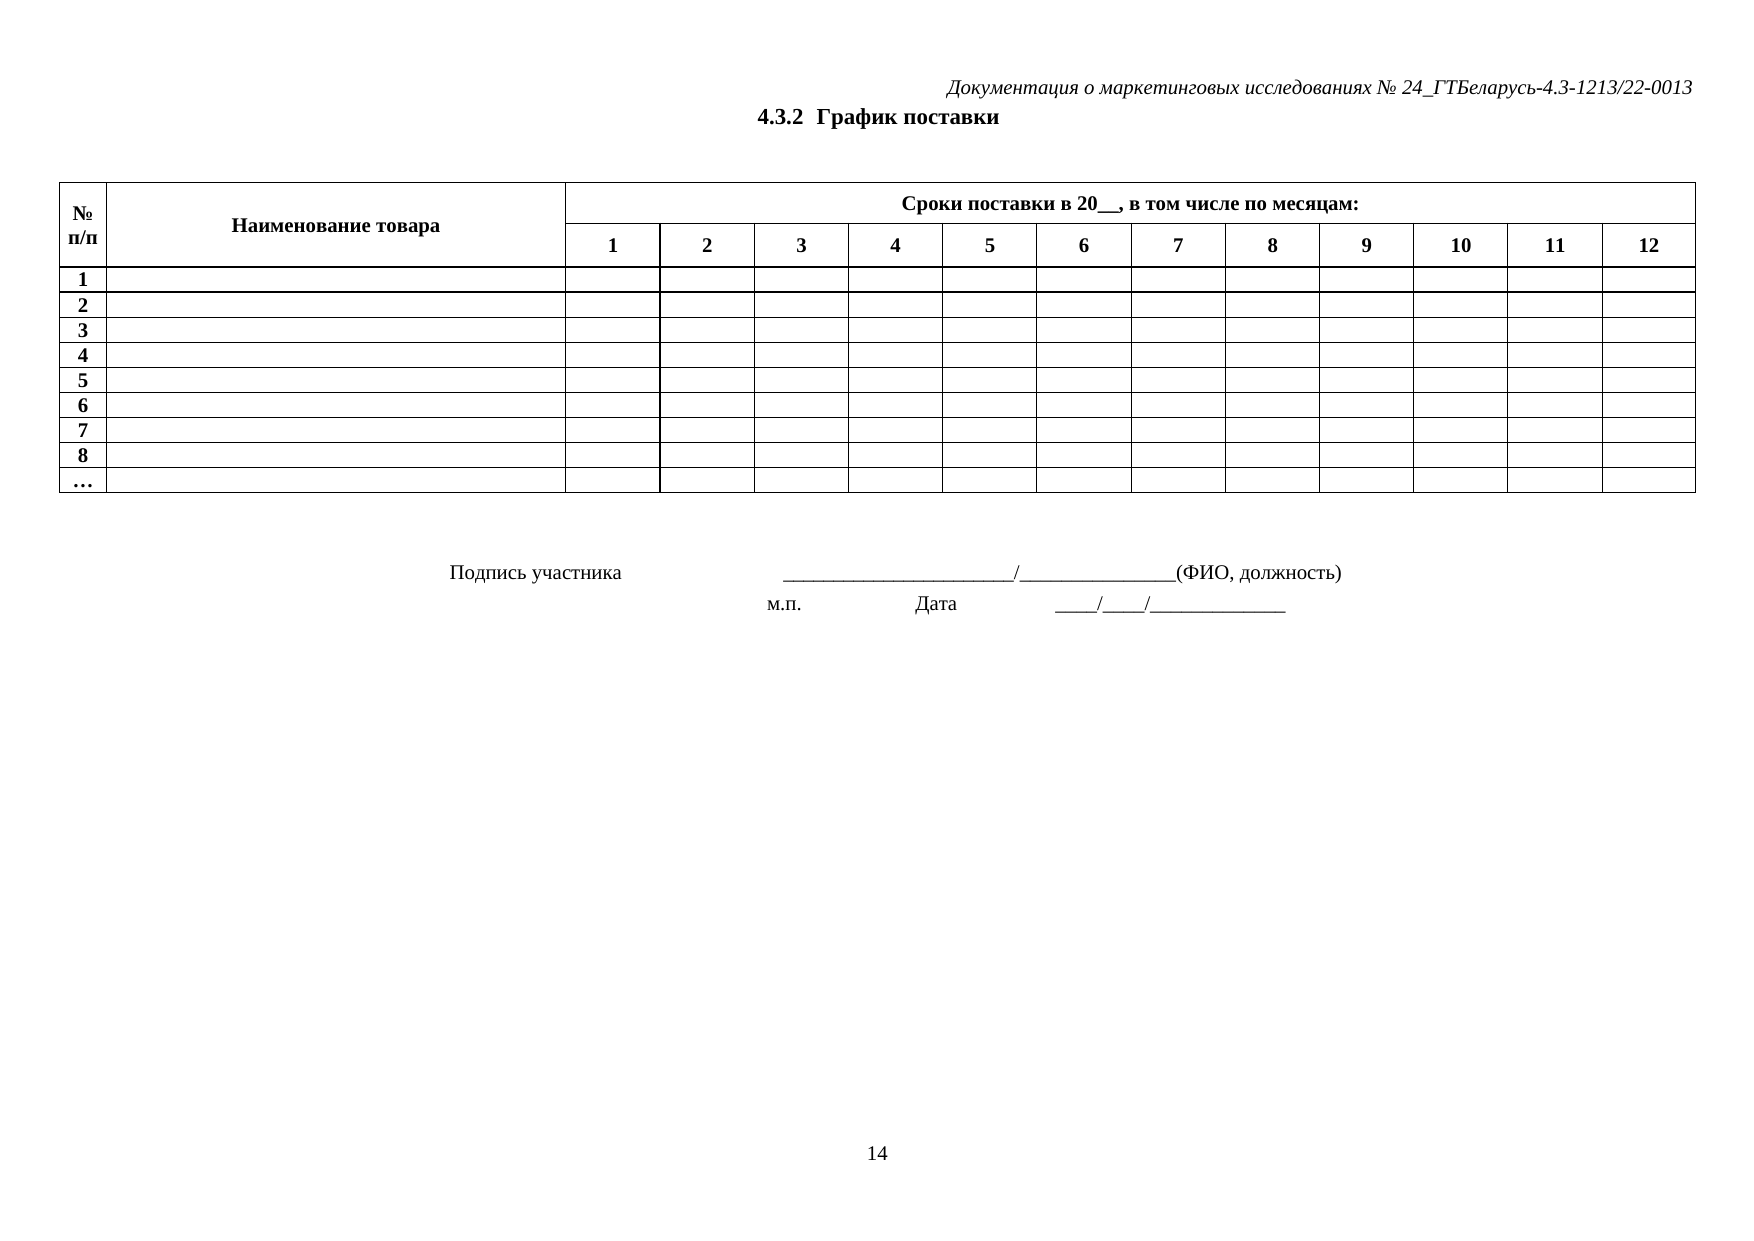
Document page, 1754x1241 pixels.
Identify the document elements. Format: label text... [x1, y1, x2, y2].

table_cell 7 [60, 418, 106, 442]
table_cell [755, 343, 848, 367]
table_cell [849, 468, 942, 492]
table_cell 1 [566, 224, 659, 266]
table_cell 3 [755, 224, 848, 266]
list График поставки [59, 103, 1698, 130]
table_cell [849, 393, 942, 417]
table_cell [1603, 318, 1695, 342]
table_cell [1603, 368, 1695, 392]
table_cell 6 [60, 393, 106, 417]
table_cell [943, 393, 1036, 417]
table_cell [1226, 268, 1319, 291]
table_cell [1603, 343, 1695, 367]
table_cell [1132, 343, 1225, 367]
table_cell [943, 443, 1036, 467]
table_cell [1226, 443, 1319, 467]
table_cell [661, 318, 754, 342]
table_cell [1508, 268, 1602, 291]
table_cell [1037, 268, 1131, 291]
table_cell [1414, 343, 1507, 367]
table_cell [849, 418, 942, 442]
table_cell [1037, 293, 1131, 317]
table_cell [1414, 318, 1507, 342]
table_cell [755, 293, 848, 317]
table_cell [1508, 343, 1602, 367]
table_cell [1132, 468, 1225, 492]
table_header Сроки поставки в 20__, в том числе по месяцам: [566, 183, 1695, 222]
table_cell [1037, 343, 1131, 367]
table_cell [107, 318, 565, 342]
table_cell [107, 268, 565, 291]
text м.п. Дата ____/____/_____________ [326, 591, 1695, 614]
table_cell 8 [60, 443, 106, 467]
table_cell 1 [60, 268, 106, 291]
table_cell 10 [1414, 224, 1507, 266]
table_cell [1603, 468, 1695, 492]
table_cell [1508, 418, 1602, 442]
table_cell [1414, 393, 1507, 417]
table_cell [1132, 318, 1225, 342]
table_cell [1132, 393, 1225, 417]
table_cell 6 [1037, 224, 1131, 266]
table_cell [1414, 443, 1507, 467]
table_cell [566, 443, 659, 467]
table_cell 5 [943, 224, 1036, 266]
table_cell [849, 318, 942, 342]
table_cell [566, 368, 659, 392]
table_cell 7 [1132, 224, 1225, 266]
table_cell [943, 293, 1036, 317]
table_cell [661, 368, 754, 392]
table_cell [1226, 468, 1319, 492]
table_cell [943, 318, 1036, 342]
table_cell [107, 418, 565, 442]
table_cell [849, 368, 942, 392]
table_cell [1603, 443, 1695, 467]
table_cell 5 [60, 368, 106, 392]
table_cell [1320, 393, 1413, 417]
table_cell [755, 443, 848, 467]
table_cell [1226, 293, 1319, 317]
table_cell [661, 343, 754, 367]
table_cell [1603, 268, 1695, 291]
table_cell [107, 443, 565, 467]
table_cell [1226, 343, 1319, 367]
table_cell [661, 468, 754, 492]
table_cell [1320, 293, 1413, 317]
table_cell [1320, 418, 1413, 442]
table_cell [1132, 418, 1225, 442]
table_cell [943, 418, 1036, 442]
table_cell [755, 393, 848, 417]
table_cell [107, 293, 565, 317]
table_cell [566, 293, 659, 317]
table_cell [1037, 318, 1131, 342]
table_cell [1132, 293, 1225, 317]
table_cell [755, 318, 848, 342]
table_cell [1603, 293, 1695, 317]
table_cell [1037, 468, 1131, 492]
table_cell [1037, 418, 1131, 442]
table_cell [107, 368, 565, 392]
table_cell 8 [1226, 224, 1319, 266]
table_cell [943, 468, 1036, 492]
table_cell [566, 468, 659, 492]
table_cell 9 [1320, 224, 1413, 266]
table_cell [661, 418, 754, 442]
table_cell [566, 393, 659, 417]
table_cell 3 [60, 318, 106, 342]
table_cell [943, 368, 1036, 392]
table_cell [1414, 468, 1507, 492]
table_cell [1508, 393, 1602, 417]
table_cell [943, 268, 1036, 291]
table_cell [1603, 393, 1695, 417]
table_cell [1508, 368, 1602, 392]
table_cell [755, 368, 848, 392]
table_cell [755, 418, 848, 442]
table_cell [661, 393, 754, 417]
table_cell [107, 393, 565, 417]
table_cell [566, 268, 659, 291]
table_cell [1320, 368, 1413, 392]
table_cell [849, 293, 942, 317]
table_cell 4 [60, 343, 106, 367]
table_cell [1037, 443, 1131, 467]
table_cell [1508, 318, 1602, 342]
table_cell [1132, 368, 1225, 392]
table_cell [1226, 393, 1319, 417]
text Подпись участника /_______________(ФИО, должность) [96, 560, 1695, 584]
table_header № п/п [60, 183, 106, 266]
table_cell [849, 343, 942, 367]
table_cell [755, 268, 848, 291]
table_cell [1226, 318, 1319, 342]
table_cell [1037, 368, 1131, 392]
table_cell [1226, 368, 1319, 392]
table_cell [1320, 268, 1413, 291]
table_cell [661, 268, 754, 291]
table_header Наименование товара [107, 183, 565, 266]
table_cell 2 [60, 293, 106, 317]
table_cell [1603, 418, 1695, 442]
table_cell [1508, 443, 1602, 467]
table_cell [1320, 443, 1413, 467]
table_cell [1508, 293, 1602, 317]
table_cell 4 [849, 224, 942, 266]
table_cell [1414, 418, 1507, 442]
table_cell [1320, 318, 1413, 342]
table_cell [1508, 468, 1602, 492]
table_cell [566, 343, 659, 367]
table_cell [661, 293, 754, 317]
table_cell 12 [1603, 224, 1695, 266]
table_cell [1320, 468, 1413, 492]
table_cell [661, 443, 754, 467]
table_cell 2 [661, 224, 754, 266]
table_cell [1320, 343, 1413, 367]
table_cell [566, 318, 659, 342]
table_cell [1226, 418, 1319, 442]
table_cell [1414, 293, 1507, 317]
table_cell [107, 343, 565, 367]
table_cell … [60, 468, 106, 492]
table_cell [1132, 443, 1225, 467]
table_cell [1414, 368, 1507, 392]
table_cell [1037, 393, 1131, 417]
table_cell [755, 468, 848, 492]
table_cell [1414, 268, 1507, 291]
table_cell [107, 468, 565, 492]
table_cell 11 [1508, 224, 1602, 266]
table_cell [849, 268, 942, 291]
table_cell [1132, 268, 1225, 291]
table_cell [943, 343, 1036, 367]
table_cell [849, 443, 942, 467]
table_cell [566, 418, 659, 442]
